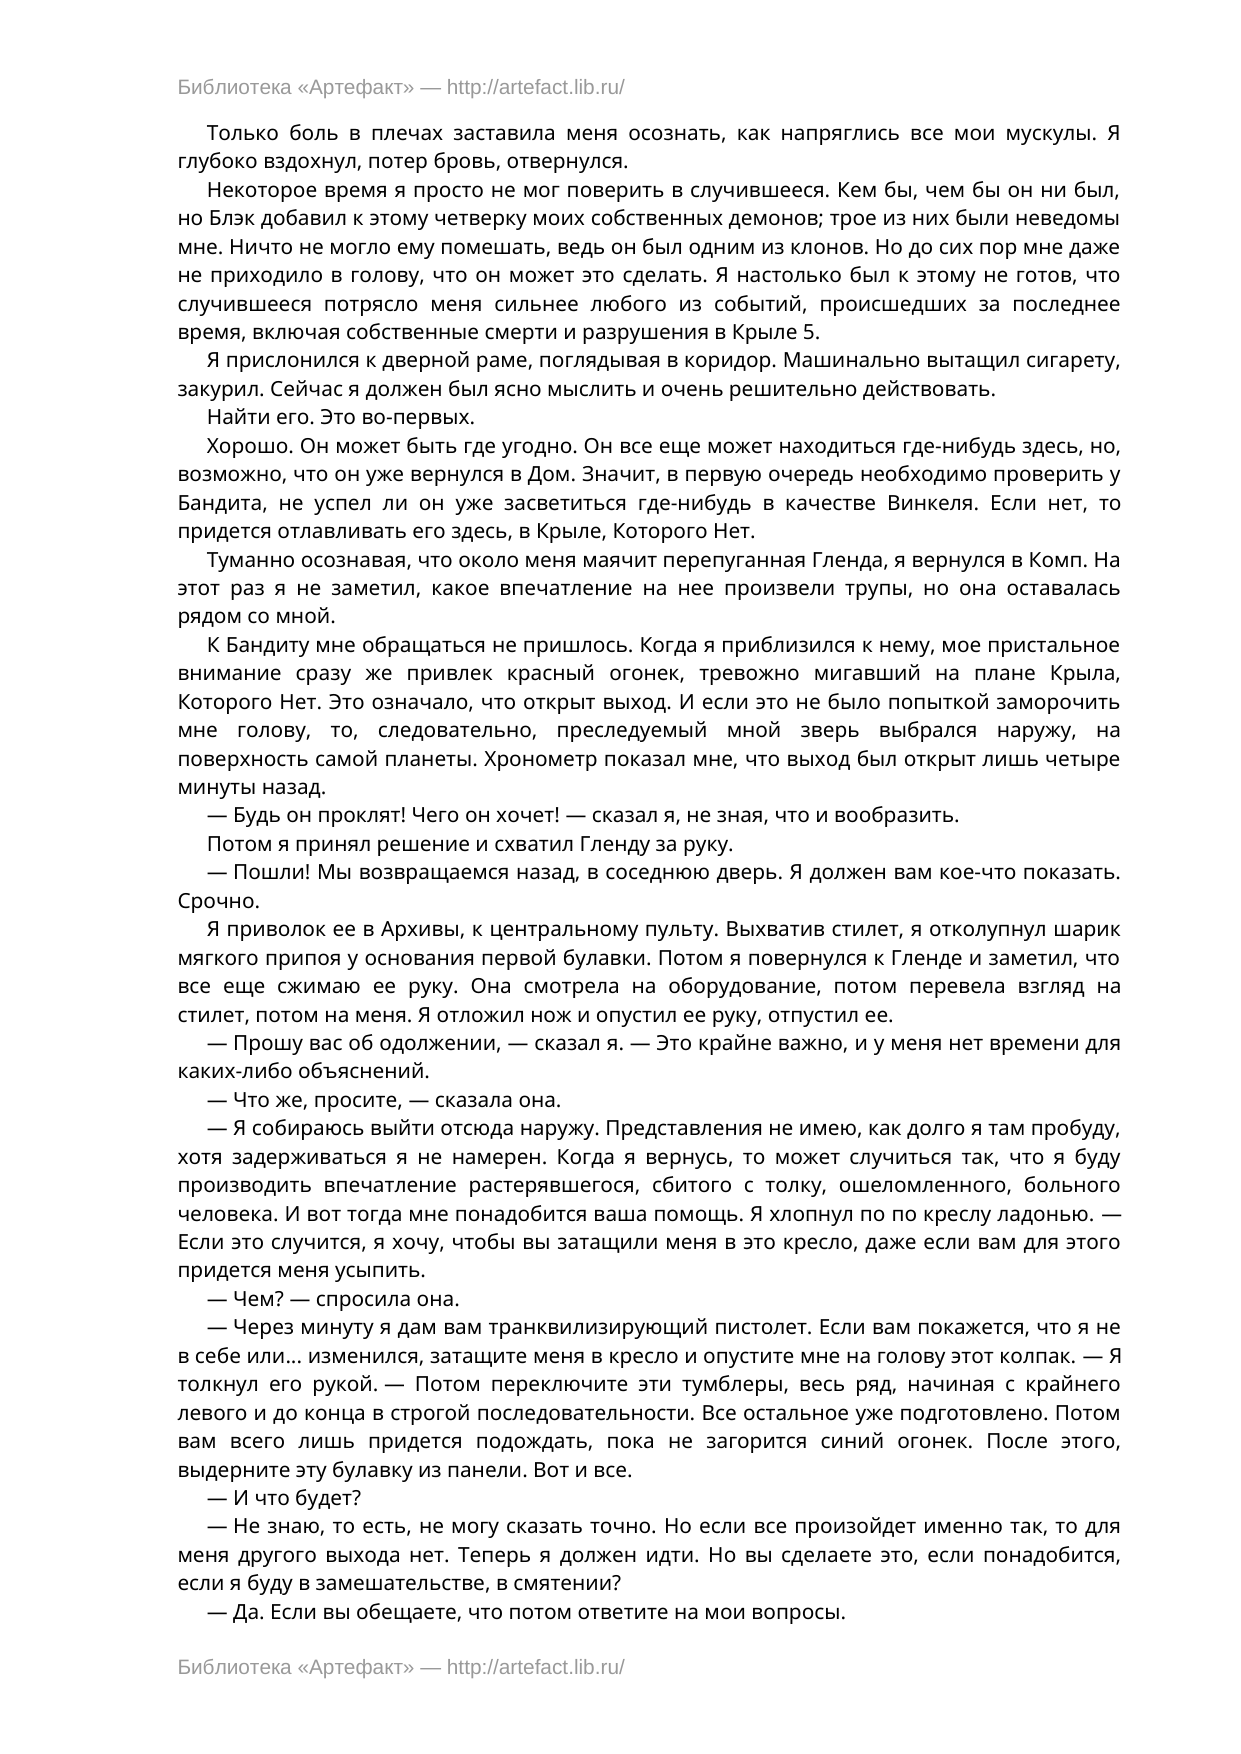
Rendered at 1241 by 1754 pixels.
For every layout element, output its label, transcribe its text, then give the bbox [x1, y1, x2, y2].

text Некоторое время я просто не мог поверить в случившееся. Кем бы, чем бы он ни был, но Блэк добавил к этому четверку моих собственных демонов; трое из них были неведомы мне. Ничто не могло ему помешать, ведь он был одним из клонов. Но до сих пор мне даже не приходило в голову, что он может это сделать. Я настолько был к этому не готов, что случившееся потрясло меня сильнее любого из событий, происшедших за последнее время, включая собственные смерти и разрушения в Крыле 5. [177, 175, 1122, 346]
text — И что будет? [177, 1483, 1122, 1512]
text — Прошу вас об одолжении, — сказал я. — Это крайне важно, и у меня нет времени для каких-либо объяснений. [177, 1028, 1122, 1085]
text Хорошо. Он может быть где угодно. Он все еще может находиться где-нибудь здесь, но, возможно, что он уже вернулся в Дом. Значит, в первую очередь необходимо проверить у Бандита, не успел ли он уже засветиться где-нибудь в качестве Винкеля. Если нет, то придется отлавливать его здесь, в Крыле, Которого Нет. [177, 431, 1122, 545]
text — Не знаю, то есть, не могу сказать точно. Но если все произойдет именно так, то для меня другого выхода нет. Теперь я должен идти. Но вы сделаете это, если понадобится, если я буду в замешательстве, в смятении? [177, 1512, 1122, 1597]
text — Пошли! Мы возвращаемся назад, в соседнюю дверь. Я должен вам кое-что показать. Срочно. [177, 857, 1122, 914]
text К Бандиту мне обращаться не пришлось. Когда я приблизился к нему, мое пристальное внимание сразу же привлек красный огонек, тревожно мигавший на плане Крыла, Которого Нет. Это означало, что открыт выход. И если это не было попыткой заморочить мне голову, то, следовательно, преследуемый мной зверь выбрался наружу, на поверхность самой планеты. Хронометр показал мне, что выход был открыт лишь четыре минуты назад. [177, 630, 1122, 801]
text Я прислонился к дверной раме, поглядывая в коридор. Машинально вытащил сигарету, закурил. Сейчас я должен был ясно мыслить и очень решительно действовать. [177, 346, 1122, 402]
text — Будь он проклят! Чего он хочет! — сказал я, не зная, что и вообразить. [177, 801, 1122, 829]
text Только боль в плечах заставила меня осознать, как напряглись все мои мускулы. Я глубоко вздохнул, потер бровь, отвернулся. [177, 118, 1122, 175]
text — Что же, просите, — сказала она. [177, 1085, 1122, 1113]
text — Через минуту я дам вам транквилизирующий пистолет. Если вам покажется, что я не в себе или... изменился, затащите меня в кресло и опустите мне на голову этот колпак. — Я толкнул его рукой. — Потом переключите эти тумблеры, весь ряд, начиная с крайнего левого и до конца в строгой последовательности. Все остальное уже подготовлено. Потом вам всего лишь придется подождать, пока не загорится синий огонек. После этого, выдерните эту булавку из панели. Вот и все. [177, 1312, 1122, 1483]
text — Да. Если вы обещаете, что потом ответите на мои вопросы. [177, 1597, 1122, 1625]
text Найти его. Это во-первых. [177, 402, 1122, 431]
text Я приволок ее в Архивы, к центральному пульту. Выхватив стилет, я отколупнул шарик мягкого припоя у основания первой булавки. Потом я повернулся к Гленде и заметил, что все еще сжимаю ее руку. Она смотрела на оборудование, потом перевела взгляд на стилет, потом на меня. Я отложил нож и опустил ее руку, отпустил ее. [177, 914, 1122, 1028]
text Туманно осознавая, что около меня маячит перепуганная Гленда, я вернулся в Комп. На этот раз я не заметил, какое впечатление на нее произвели трупы, но она оставалась рядом со мной. [177, 545, 1122, 630]
text — Я собираюсь выйти отсюда наружу. Представления не имею, как долго я там пробуду, хотя задерживаться я не намерен. Когда я вернусь, то может случиться так, что я буду производить впечатление растерявшегося, сбитого с толку, ошеломленного, больного человека. И вот тогда мне понадобится ваша помощь. Я хлопнул по по креслу ладонью. — Если это случится, я хочу, чтобы вы затащили меня в это кресло, даже если вам для этого придется меня усыпить. [177, 1113, 1122, 1284]
text Потом я принял решение и схватил Гленду за руку. [177, 829, 1122, 857]
text — Чем? — спросила она. [177, 1284, 1122, 1312]
